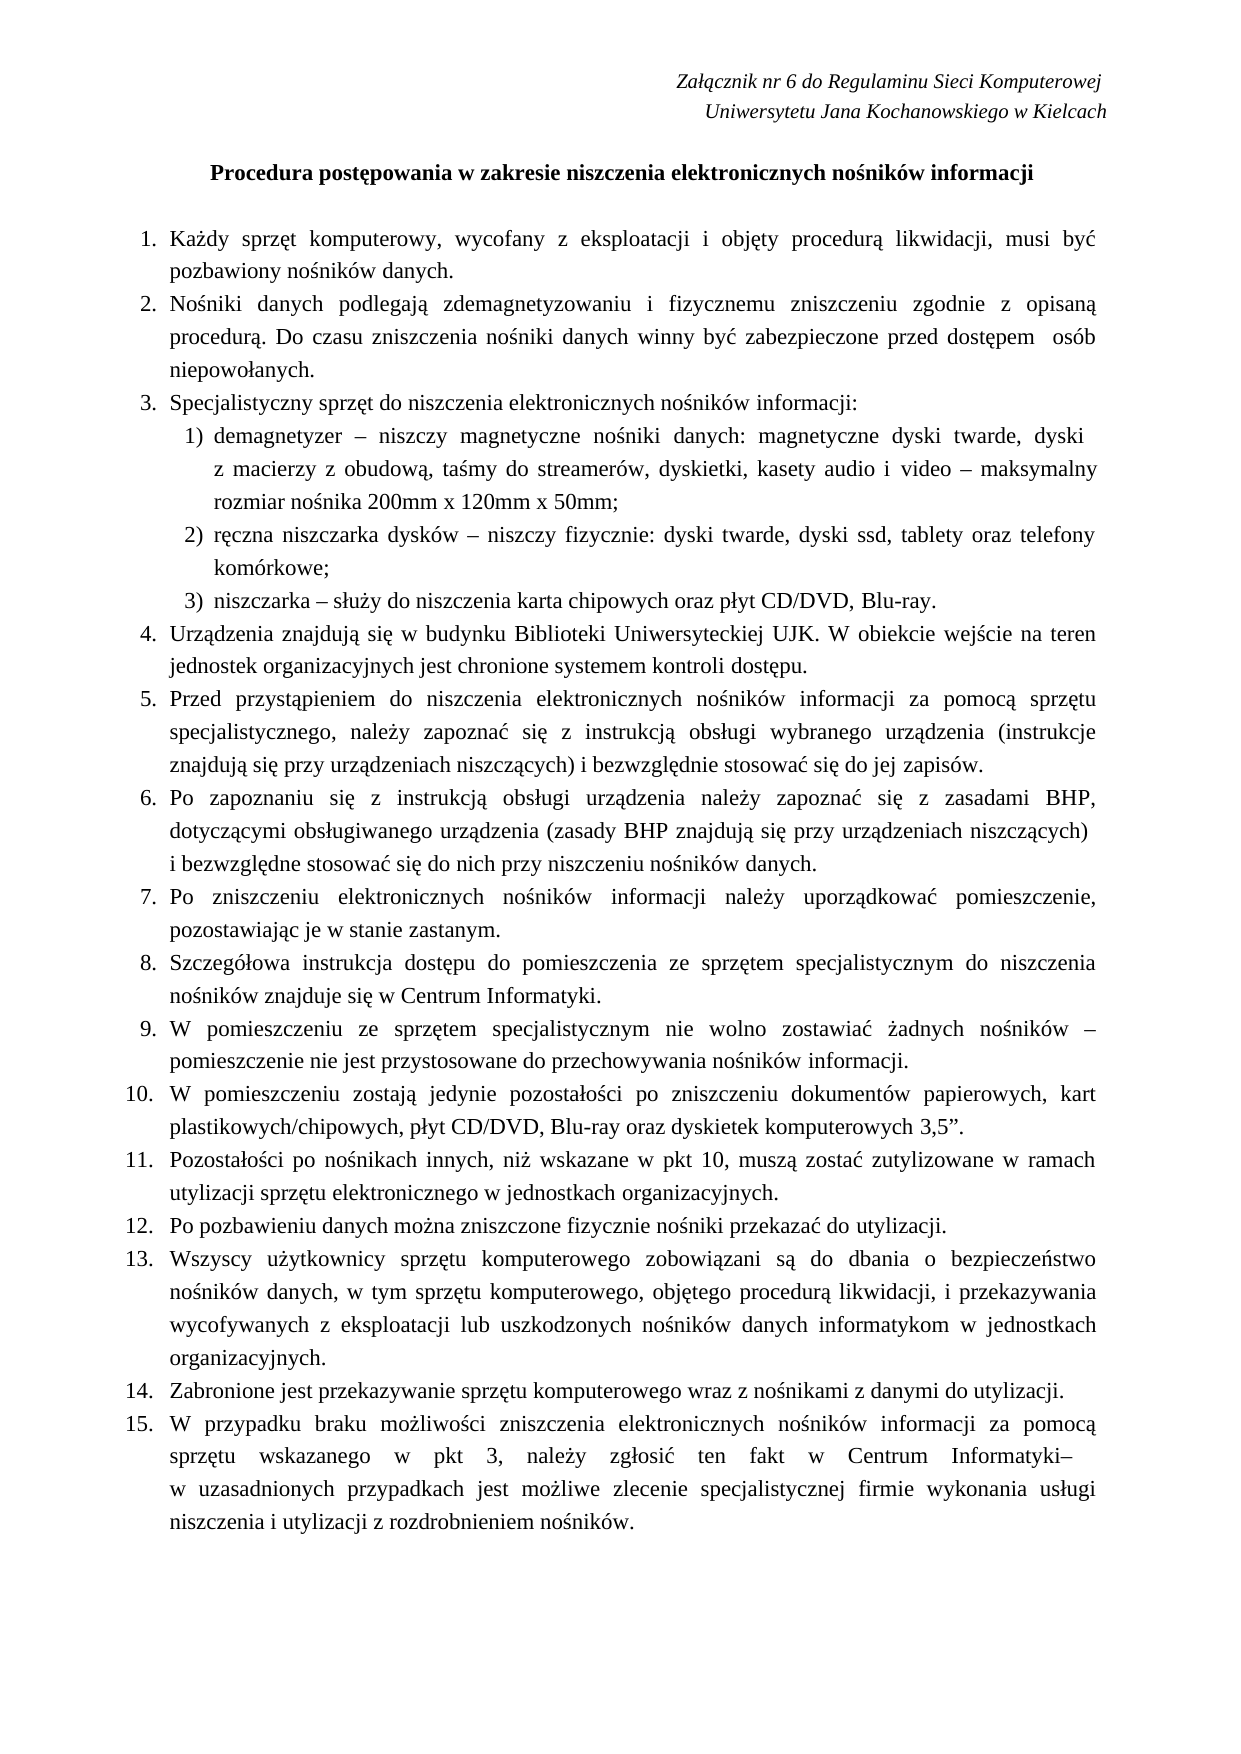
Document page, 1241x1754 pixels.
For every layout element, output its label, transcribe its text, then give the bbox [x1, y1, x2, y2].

list Urządzenia znajdują się w budynku Biblioteki Uniwersyteckiej UJK. W obiekcie wejście na teren jednostek organizacyjnych jest chronione systemem kontroli dostępu. [140, 619, 1097, 679]
list Wszyscy użytkownicy sprzętu komputerowego zobowiązani są do dbania o bezpieczeństwo nośników danych, w tym sprzętu komputerowego, objętego procedurą likwidacji, i przekazywania wycofywanych z eksploatacji lub uszkodzonych nośników danych informatykom w jednostkach organizacyjnych. [125, 1245, 1097, 1370]
list Zabronione jest przekazywanie sprzętu komputerowego wraz z nośnikami z danymi do utylizacji. [125, 1377, 1097, 1403]
text Procedura postępowania w zakresie niszczenia elektronicznych nośników informacji [135, 159, 1109, 185]
list Pozostałości po nośnikach innych, niż wskazane w pkt 10, muszą zostać zutylizowane w ramach utylizacji sprzętu elektronicznego w jednostkach organizacyjnych. [125, 1146, 1098, 1206]
list niszczarka – służy do niszczenia karta chipowych oraz płyt CD/DVD, Blu-ray. [184, 587, 1109, 613]
list Każdy sprzęt komputerowy, wycofany z eksploatacji i objęty procedurą likwidacji, musi być pozbawiony nośników danych. [140, 224, 1097, 284]
list Po pozbawieniu danych można zniszczone fizycznie nośniki przekazać do utylizacji. [125, 1212, 1109, 1238]
list demagnetyzer – niszczy magnetyczne nośniki danych: magnetyczne dyski twarde, dyski z macierzy z obudową, taśmy do streamerów, dyskietki, kasety audio i video – maksymalny rozmiar nośnika 200mm x 120mm x 50mm; [184, 422, 1098, 514]
list Po zapoznaniu się z instrukcją obsługi urządzenia należy zapoznać się z zasadami BHP, dotyczącymi obsługiwanego urządzenia (zasady BHP znajdują się przy urządzeniach niszczących) i bezwzględne stosować się do nich przy niszczeniu nośników danych. [140, 784, 1098, 876]
list Nośniki danych podlegają zdemagnetyzowaniu i fizycznemu zniszczeniu zgodnie z opisaną procedurą. Do czasu zniszczenia nośniki danych winny być zabezpieczone przed dostępem osób niepowołanych. [140, 290, 1097, 383]
list Specjalistyczny sprzęt do niszczenia elektronicznych nośników informacji: [140, 389, 1109, 416]
list W pomieszczeniu ze sprzętem specjalistycznym nie wolno zostawiać żadnych nośników – pomieszczenie nie jest przystosowane do przechowywania nośników informacji. [140, 1014, 1098, 1074]
list Przed przystąpieniem do niszczenia elektronicznych nośników informacji za pomocą sprzętu specjalistycznego, należy zapoznać się z instrukcją obsługi wybranego urządzenia (instrukcje znajdują się przy urządzeniach niszczących) i bezwzględnie stosować się do jej zapisów. [140, 685, 1098, 778]
list W przypadku braku możliwości zniszczenia elektronicznych nośników informacji za pomocą sprzętu wskazanego w pkt 3, należy zgłosić ten fakt w Centrum Informatyki– w uzasadnionych przypadkach jest możliwe zlecenie specjalistycznej firmie wykonania usługi niszczenia i utylizacji z rozdrobnieniem nośników. [125, 1409, 1098, 1535]
list ręczna niszczarka dysków – niszczy fizycznie: dyski twarde, dyski ssd, tablety oraz telefony komórkowe; [184, 521, 1097, 580]
list W pomieszczeniu zostają jedynie pozostałości po zniszczeniu dokumentów papierowych, kart plastikowych/chipowych, płyt CD/DVD, Blu-ray oraz dyskietek komputerowych 3,5”. [125, 1080, 1097, 1140]
list Szczegółowa instrukcja dostępu do pomieszczenia ze sprzętem specjalistycznym do niszczenia nośników znajduje się w Centrum Informatyki. [140, 949, 1097, 1008]
list Po zniszczeniu elektronicznych nośników informacji należy uporządkować pomieszczenie, pozostawiając je w stanie zastanym. [140, 883, 1097, 942]
text Załącznik nr 6 do Regulaminu Sieci Komputerowej Uniwersytetu Jana Kochanowskiego w Kielcach [216, 69, 1109, 123]
